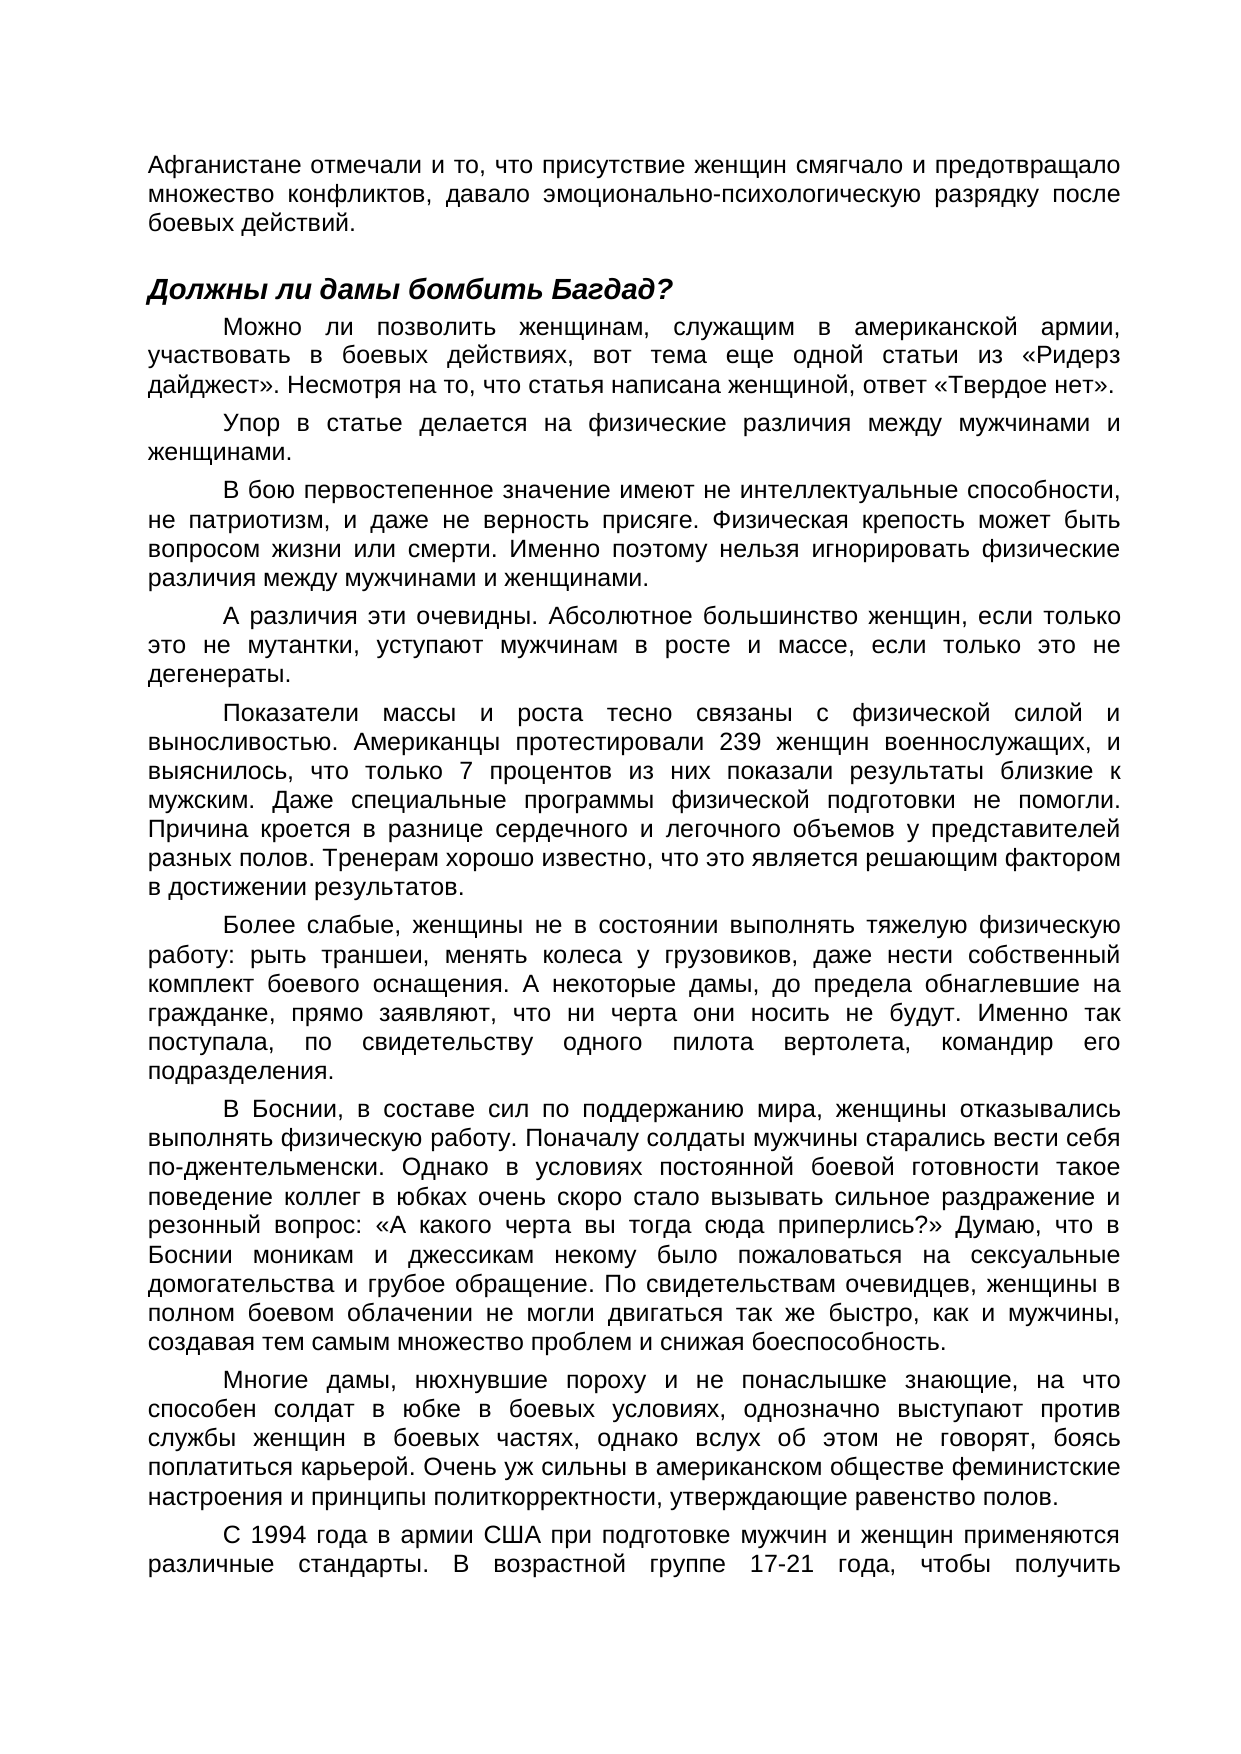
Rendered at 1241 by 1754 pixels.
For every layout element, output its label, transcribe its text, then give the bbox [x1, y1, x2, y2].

text В бою первостепенное значение имеют не интеллектуальные способности, не патриотизм, и даже не верность присяге. Физическая крепость может быть вопросом жизни или смерти. Именно поэтому нельзя игнорировать физические различия между мужчинами и женщинами. [148, 475, 1122, 592]
text Упор в статье делается на физические различия между мужчинами и женщинами. [148, 408, 1122, 466]
subtitle Должны ли дамы бомбить Багдад? [148, 272, 1122, 305]
text Более слабые, женщины не в состоянии выполнять тяжелую физическую работу: рыть траншеи, менять колеса у грузовиков, даже нести собственный комплект боевого оснащения. А некоторые дамы, до предела обнаглевшие на гражданке, прямо заявляют, что ни черта они носить не будут. Именно так поступала, по свидетельству одного пилота вертолета, командир его подразделения. [148, 910, 1122, 1085]
text В Боснии, в составе сил по поддержанию мира, женщины отказывались выполнять физическую работу. Поначалу солдаты мужчины старались вести себя по-джентельменски. Однако в условиях постоянной боевой готовности такое поведение коллег в юбках очень скоро стало вызывать сильное раздражение и резонный вопрос: «А какого черта вы тогда сюда приперлись?» Думаю, что в Боснии моникам и джессикам некому было пожаловаться на сексуальные домогательства и грубое обращение. По свидетельствам очевидцев, женщины в полном боевом облачении не могли двигаться так же быстро, как и мужчины, создавая тем самым множество проблем и снижая боеспособность. [148, 1094, 1122, 1356]
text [148, 1520, 1122, 1578]
text А различия эти очевидны. Абсолютное большинство женщин, если только это не мутантки, уступают мужчинам в росте и массе, если только это не дегенераты. [148, 601, 1122, 688]
text Можно ли позволить женщинам, служащим в американской армии, участвовать в боевых действиях, вот тема еще одной статьи из «Ридерз дайджест». Несмотря на то, что статья написана женщиной, ответ «Твердое нет». [148, 311, 1122, 398]
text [148, 150, 1122, 237]
text Многие дамы, нюхнувшие пороху и не понаслышке знающие, на что способен солдат в юбке в боевых условиях, однозначно выступают против службы женщин в боевых частях, однако вслух об этом не говорят, боясь поплатиться карьерой. Очень уж сильны в американском обществе феминистские настроения и принципы политкорректности, утверждающие равенство полов. [148, 1365, 1122, 1510]
text Показатели массы и роста тесно связаны с физической силой и выносливостью. Американцы протестировали 239 женщин военнослужащих, и выяснилось, что только 7 процентов из них показали результаты близкие к мужским. Даже специальные программы физической подготовки не помогли. Причина кроется в разнице сердечного и легочного объемов у представителей разных полов. Тренерам хорошо известно, что это является решающим фактором в достижении результатов. [148, 698, 1122, 901]
